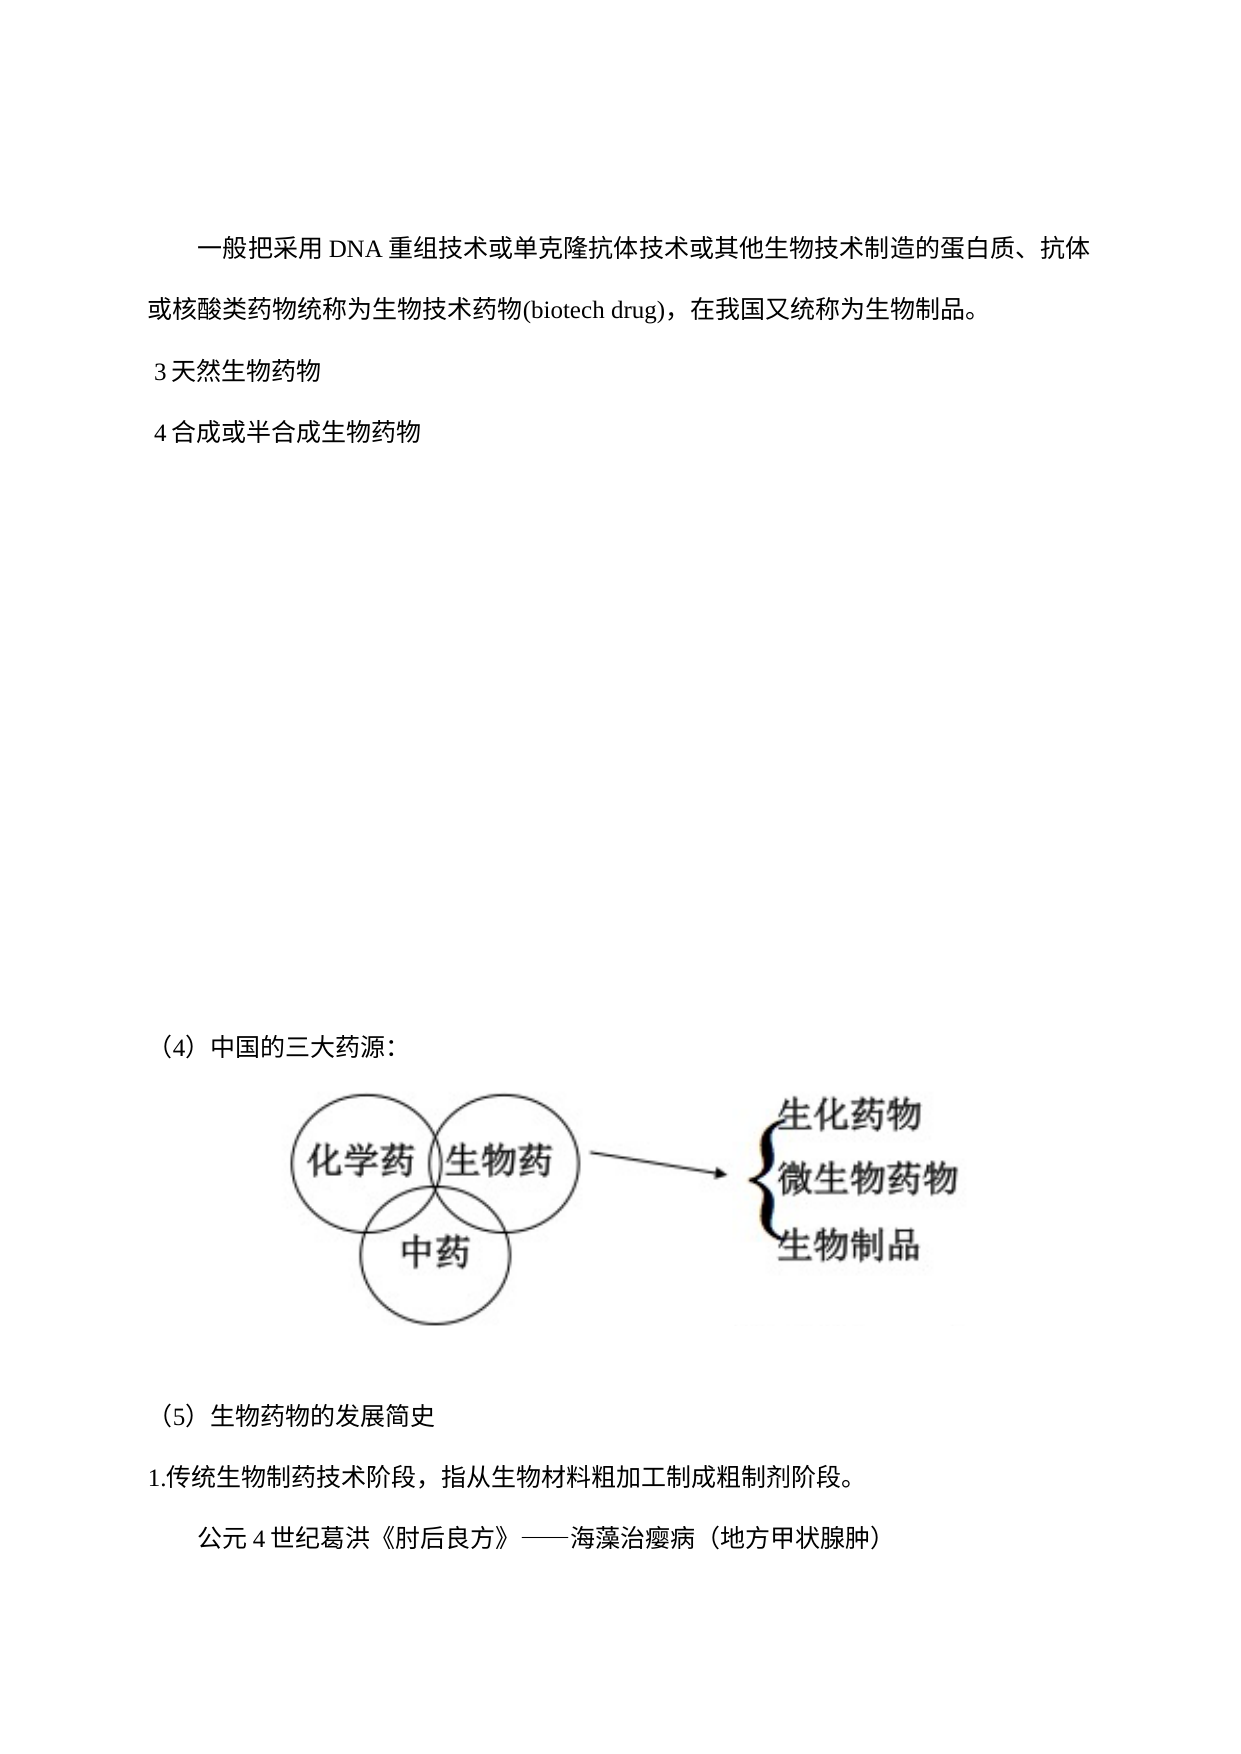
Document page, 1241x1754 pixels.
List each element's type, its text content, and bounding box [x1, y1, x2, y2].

text （4）中国的三大药源： [148, 1015, 1092, 1076]
text 一般把采用DNA重组技术或单克隆抗体技术或其他生物技术制造的蛋白质、抗体或核酸类药物统称为生物技术药物(biotech drug)，在我国又统称为生物制品。 [148, 216, 1092, 339]
text 4合成或半合成生物药物 [148, 400, 1092, 462]
text 1.传统生物制药技术阶段，指从生物材料粗加工制成粗制剂阶段。 [148, 1445, 1092, 1506]
text 3天然生物药物 [148, 339, 1092, 400]
picture [266, 1076, 974, 1326]
text 公元4世纪葛洪《肘后良方》——海藻治瘿病（地方甲状腺肿） [148, 1506, 1092, 1568]
text （5）生物药物的发展简史 [148, 1383, 1092, 1445]
